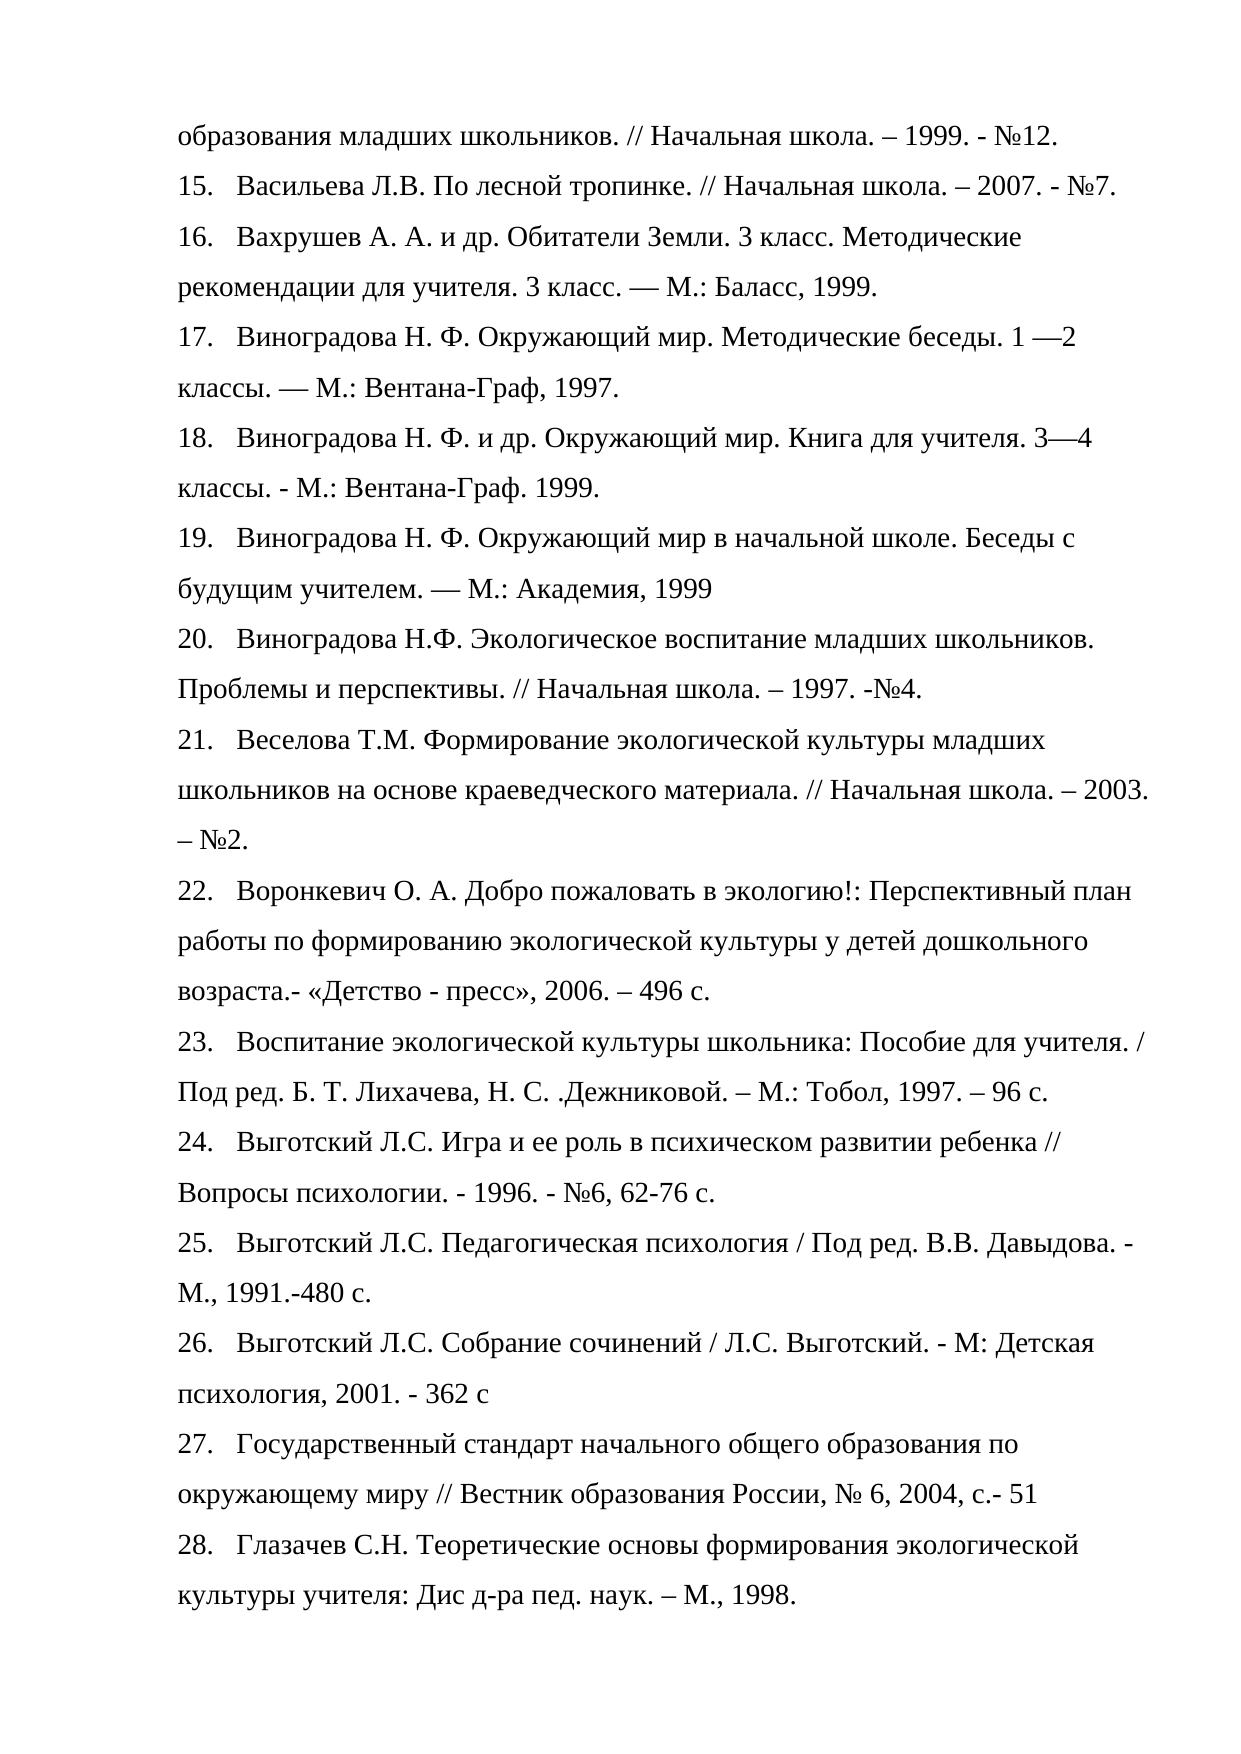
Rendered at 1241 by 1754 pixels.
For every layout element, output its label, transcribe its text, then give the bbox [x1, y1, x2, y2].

list Виноградова Н. Ф. Окружающий мир. Методические беседы. 1 —2 классы. — М.: Вентана-Граф, 1997. [177, 319, 1152, 403]
list Вахрушев А. А. и др. Обитатели Земли. 3 класс. Методические рекомендации для учителя. 3 класс. — М.: Баласс, 1999. [177, 219, 1152, 303]
list Виноградова Н. Ф. Окружающий мир в начальной школе. Беседы с будущим учителем. — М.: Академия, 1999 [177, 521, 1152, 604]
list Васильева Л.В. По лесной тропинке. // Начальная школа. – 2007. - №7. [177, 168, 1152, 202]
list Выготский Л.С. Игра и ее роль в психическом развитии ребенка // Вопросы психологии. - 1996. - №6, 62-76 с. [177, 1124, 1152, 1208]
list Виноградова Н. Ф. и др. Окружающий мир. Книга для учителя. 3—4 классы. - М.: Вентана-Граф. 1999. [177, 420, 1152, 504]
list Воспитание экологической культуры школьника: Пособие для учителя. / Под ред. Б. Т. Лихачева, Н. С. .Дежниковой. – М.: Тобол, 1997. – 96 с. [177, 1024, 1152, 1108]
list Виноградова Н.Ф. Экологическое воспитание младших школьников. Проблемы и перспективы. // Начальная школа. – 1997. -№4. [177, 621, 1152, 705]
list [177, 118, 1152, 152]
list Глазачев С.Н. Теоретические основы формирования экологической культуры учителя: Дис д-ра пед. наук. – М., 1998. [177, 1527, 1152, 1611]
list Выготский Л.С. Педагогическая психология / Под ред. В.В. Давыдова. - М., 1991.-480 с. [177, 1225, 1152, 1309]
list Воронкевич О. А. Добро пожаловать в экологию!: Перспективный план работы по формированию экологической культуры у детей дошкольного возраста.- «Детство - пресс», 2006. – 496 с. [177, 873, 1152, 1007]
list Веселова Т.М. Формирование экологической культуры младших школьников на основе краеведческого материала. // Начальная школа. – 2003. – №2. [177, 722, 1152, 856]
list Выготский Л.С. Собрание сочинений / Л.С. Выготский. - М: Детская психология, 2001. - 362 с [177, 1326, 1152, 1409]
list Государственный стандарт начального общего образования по окружающему миру // Вестник образования России, № 6, 2004, с.- 51 [177, 1426, 1152, 1510]
